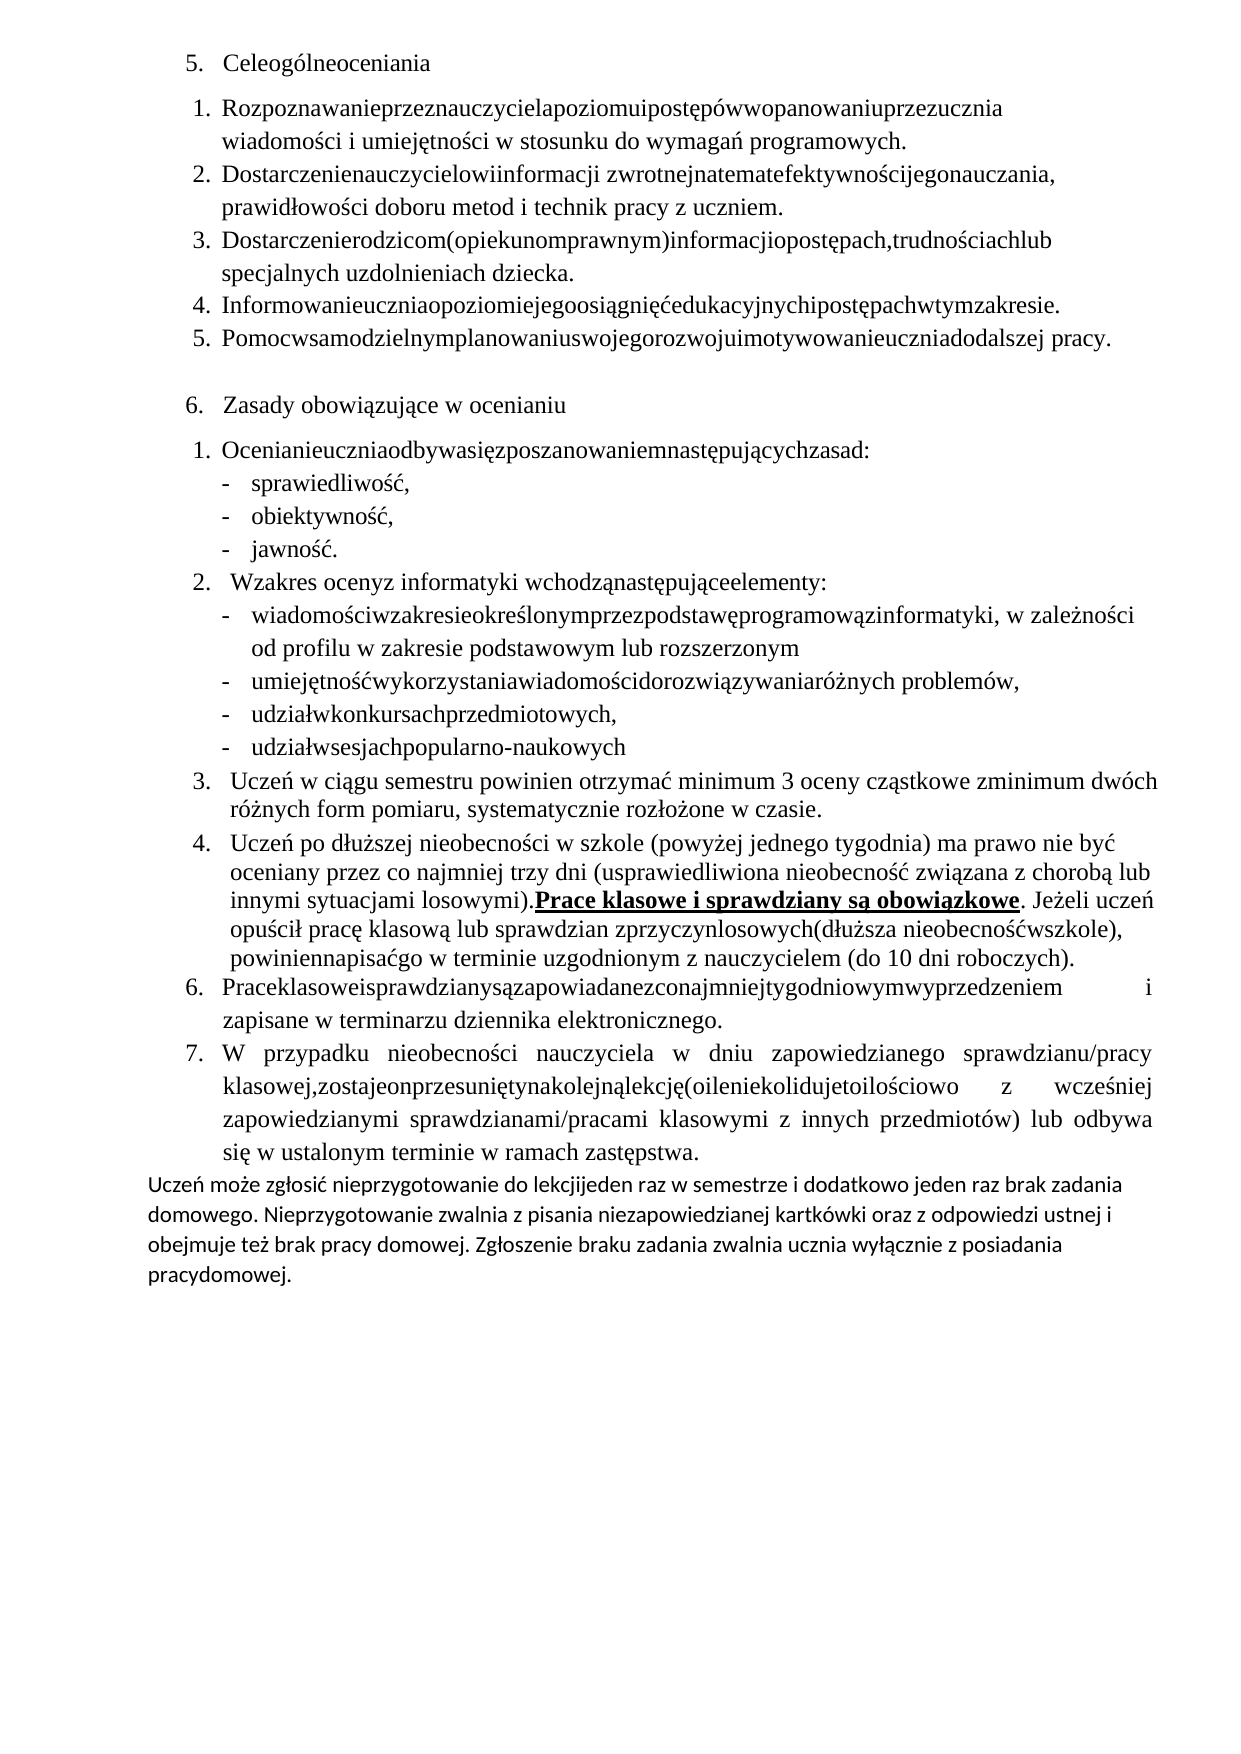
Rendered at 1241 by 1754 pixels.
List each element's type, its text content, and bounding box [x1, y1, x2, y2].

list wiadomościwzakresieokreślonymprzezpodstawęprogramowązinformatyki, w zależności od profilu w zakresie podstawowym lub rozszerzonym [221, 600, 1138, 662]
list Pomocwsamodzielnymplanowaniuswojegorozwojuimotywowanieuczniadodalszej pracy. [192, 323, 1151, 352]
subtitle Celeogólneoceniania [185, 48, 1166, 77]
list udziałwkonkursachprzedmiotowych, [221, 699, 1166, 728]
list udziałwsesjachpopularno-naukowych [221, 732, 1166, 761]
list Informowanieuczniaopoziomiejegoosiągnięćedukacyjnychipostępachwtymzakresie. [192, 291, 1166, 320]
list Ocenianieuczniaodbywasięzposzanowaniemnastępującychzasad: [192, 435, 1166, 463]
list Dostarczenienauczycielowiinformacji zwrotnejnatematefektywnościjegonauczania, prawidłowości doboru metod i technik pracy z uczniem. [192, 159, 1113, 221]
subtitle Zasady obowiązujące w ocenianiu [185, 390, 1166, 419]
list Uczeń po dłuższej nieobecności w szkole (powyżej jednego tygodnia) ma prawo nie być oceniany przez co najmniej trzy dni (usprawiedliwiona nieobecność związana z chorobą lub innymi sytuacjami losowymi).Prace klasowe i sprawdziany są obowiązkowe. Jeżeli uczeń opuścił pracę klasową lub sprawdzian zprzyczynlosowych(dłuższa nieobecnośćwszkole), powiniennapisaćgo w terminie uzgodnionym z nauczycielem (do 10 dni roboczych). [192, 828, 1166, 972]
list sprawiedliwość, [221, 468, 1166, 496]
list jawność. [221, 534, 1166, 563]
list Wzakres ocenyz informatyki wchodząnastępująceelementy: [192, 567, 1166, 596]
list umiejętnośćwykorzystaniawiadomościdorozwiązywaniaróżnych problemów, [221, 666, 1166, 695]
list Dostarczenierodzicom(opiekunomprawnym)informacjiopostępach,trudnościachlub specjalnych uzdolnieniach dziecka. [192, 225, 1151, 287]
list Rozpoznawanieprzeznauczycielapoziomuipostępówwopanowaniuprzezucznia wiadomości i umiejętności w stosunku do wymagań programowych. [192, 93, 1096, 154]
list obiektywność, [221, 501, 1166, 530]
list Uczeń w ciągu semestru powinien otrzymać minimum 3 oceny cząstkowe zminimum dwóch różnych form pomiaru, systematycznie rozłożone w czasie. [192, 766, 1166, 823]
list W przypadku nieobecności nauczyciela w dniu zapowiedzianego sprawdzianu/pracy klasowej,zostajeonprzesuniętynakolejnąlekcję(oileniekolidujetoilościowo z wcześniej zapowiedzianymi sprawdzianami/pracami klasowymi z innych przedmiotów) lub odbywa się w ustalonym terminie w ramach zastępstwa. [185, 1038, 1153, 1166]
text Uczeń może zgłosić nieprzygotowanie do lekcjijeden raz w semestrze i dodatkowo jeden raz brak zadania domowego. Nieprzygotowanie zwalnia z pisania niezapowiedzianej kartkówki oraz z odpowiedzi ustnej i obejmuje też brak pracy domowej. Zgłoszenie braku zadania zwalnia ucznia wyłącznie z posiadania pracydomowej. [148, 1170, 1166, 1288]
list Praceklasoweisprawdzianysązapowiadanezconajmniejtygodniowymwyprzedzeniem i zapisane w terminarzu dziennika elektronicznego. [185, 972, 1152, 1033]
